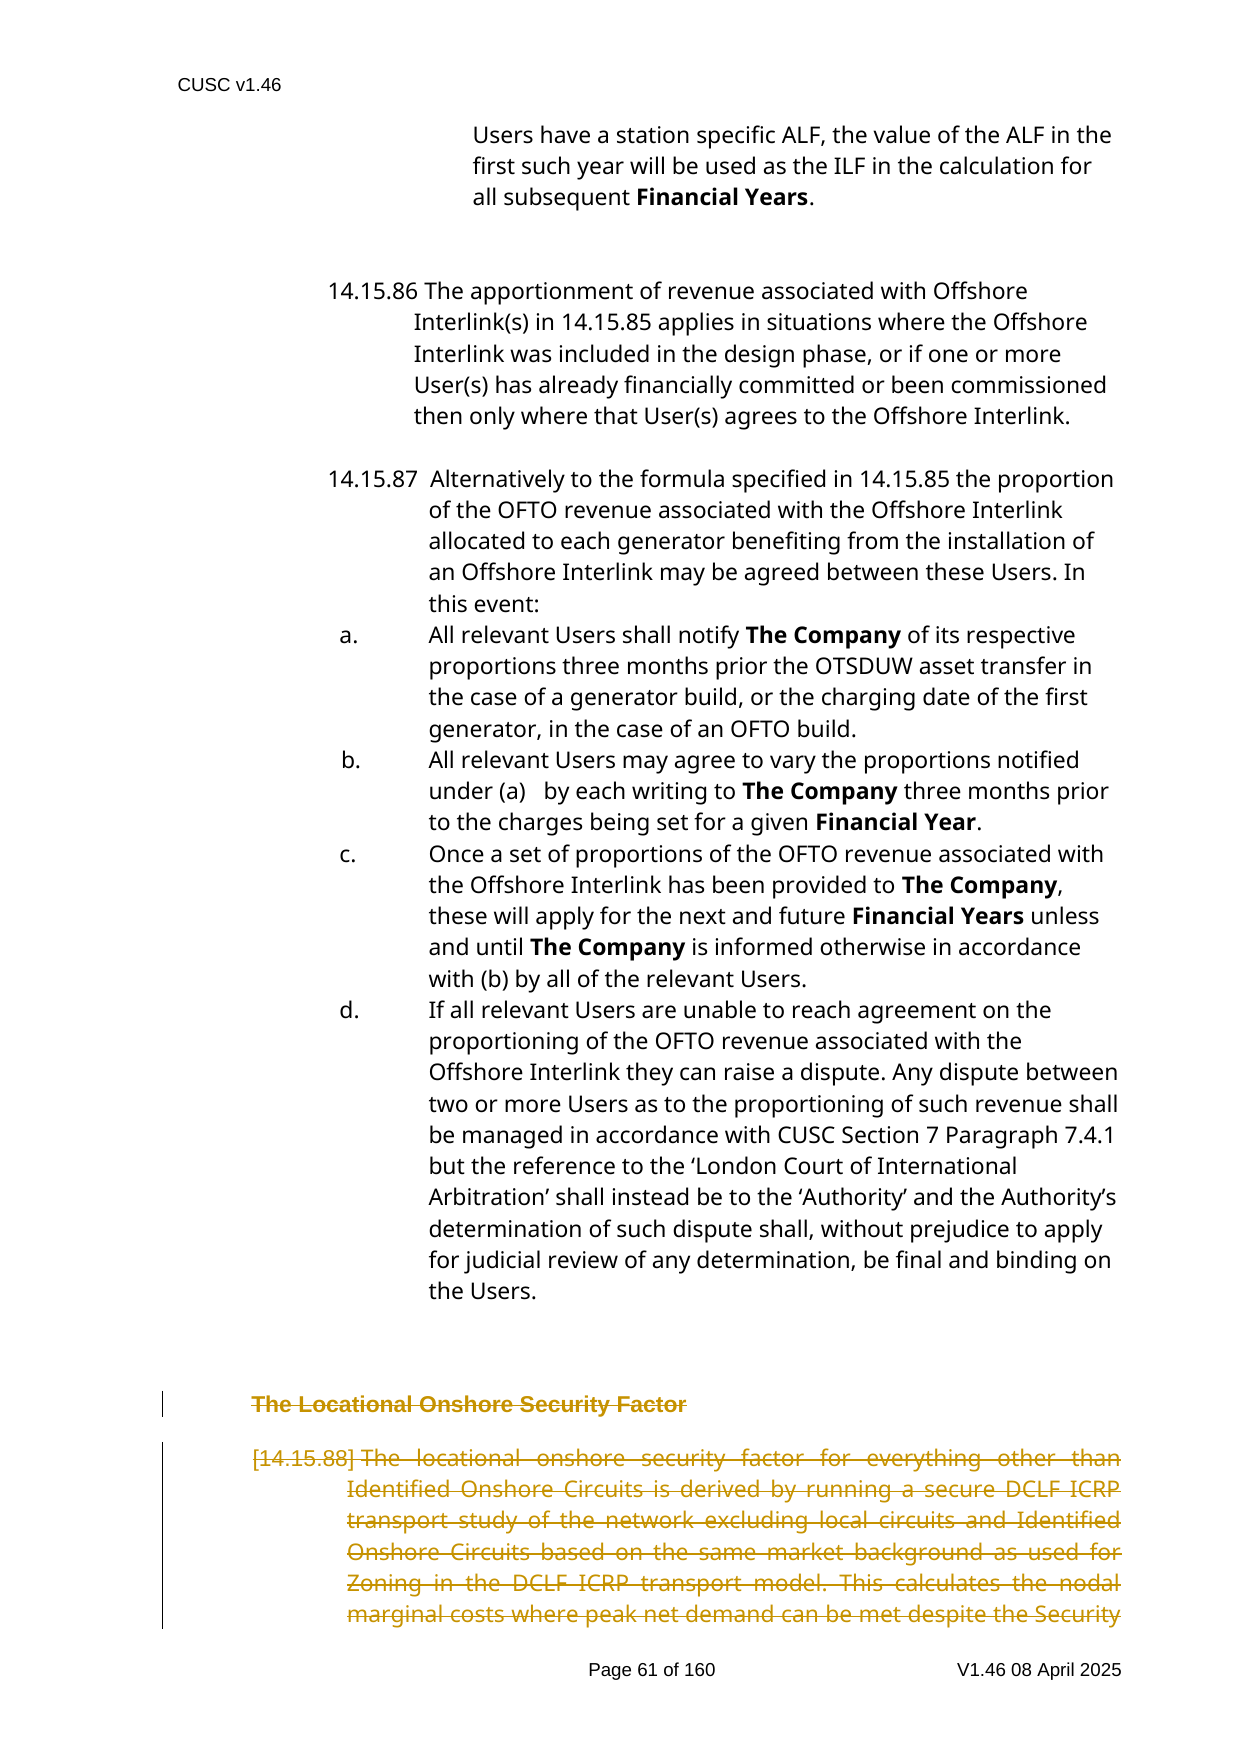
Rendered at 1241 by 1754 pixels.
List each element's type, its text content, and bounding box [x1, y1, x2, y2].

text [472, 119, 1121, 212]
text b. All relevant Users may agree to vary the proportions notified under (a) by each writing to The Company three months prior to the charges being set for a given Financial Year. [341, 744, 1121, 837]
text c. Once a set of proportions of the OFTO revenue associated with the Offshore Interlink has been provided to The Company, these will apply for the next and future Financial Years unless and until The Company is informed otherwise in accordance with (b) by all of the relevant Users. [327, 837, 1121, 994]
text a. All relevant Users shall notify The Company of its respective proportions three months prior the OTSDUW asset transfer in the case of a generator build, or the charging date of the first generator, in the case of an OFTO build. [327, 619, 1121, 744]
text 14.15.86 The apportionment of revenue associated with Offshore Interlink(s) in 14.15.85 applies in situations where the Offshore Interlink was included in the design phase, or if one or more User(s) has already financially committed or been commissioned then only where that User(s) agrees to the Offshore Interlink. [327, 275, 1121, 431]
text d. If all relevant Users are unable to reach agreement on the proportioning of the OFTO revenue associated with the Offshore Interlink they can raise a dispute. Any dispute between two or more Users as to the proportioning of such revenue shall be managed in accordance with CUSC Section 7 Paragraph 7.4.1 but the reference to the ‘London Court of International Arbitration’ shall instead be to the ‘Authority’ and the Authority’s determination of such dispute shall, without prejudice to apply for judicial review of any determination, be final and binding on the Users. [327, 994, 1121, 1306]
text 14.15.87 Alternatively to the formula specified in 14.15.85 the proportion of the OFTO revenue associated with the Offshore Interlink allocated to each generator benefiting from the installation of an Offshore Interlink may be agreed between these Users. In this event: [327, 462, 1121, 619]
